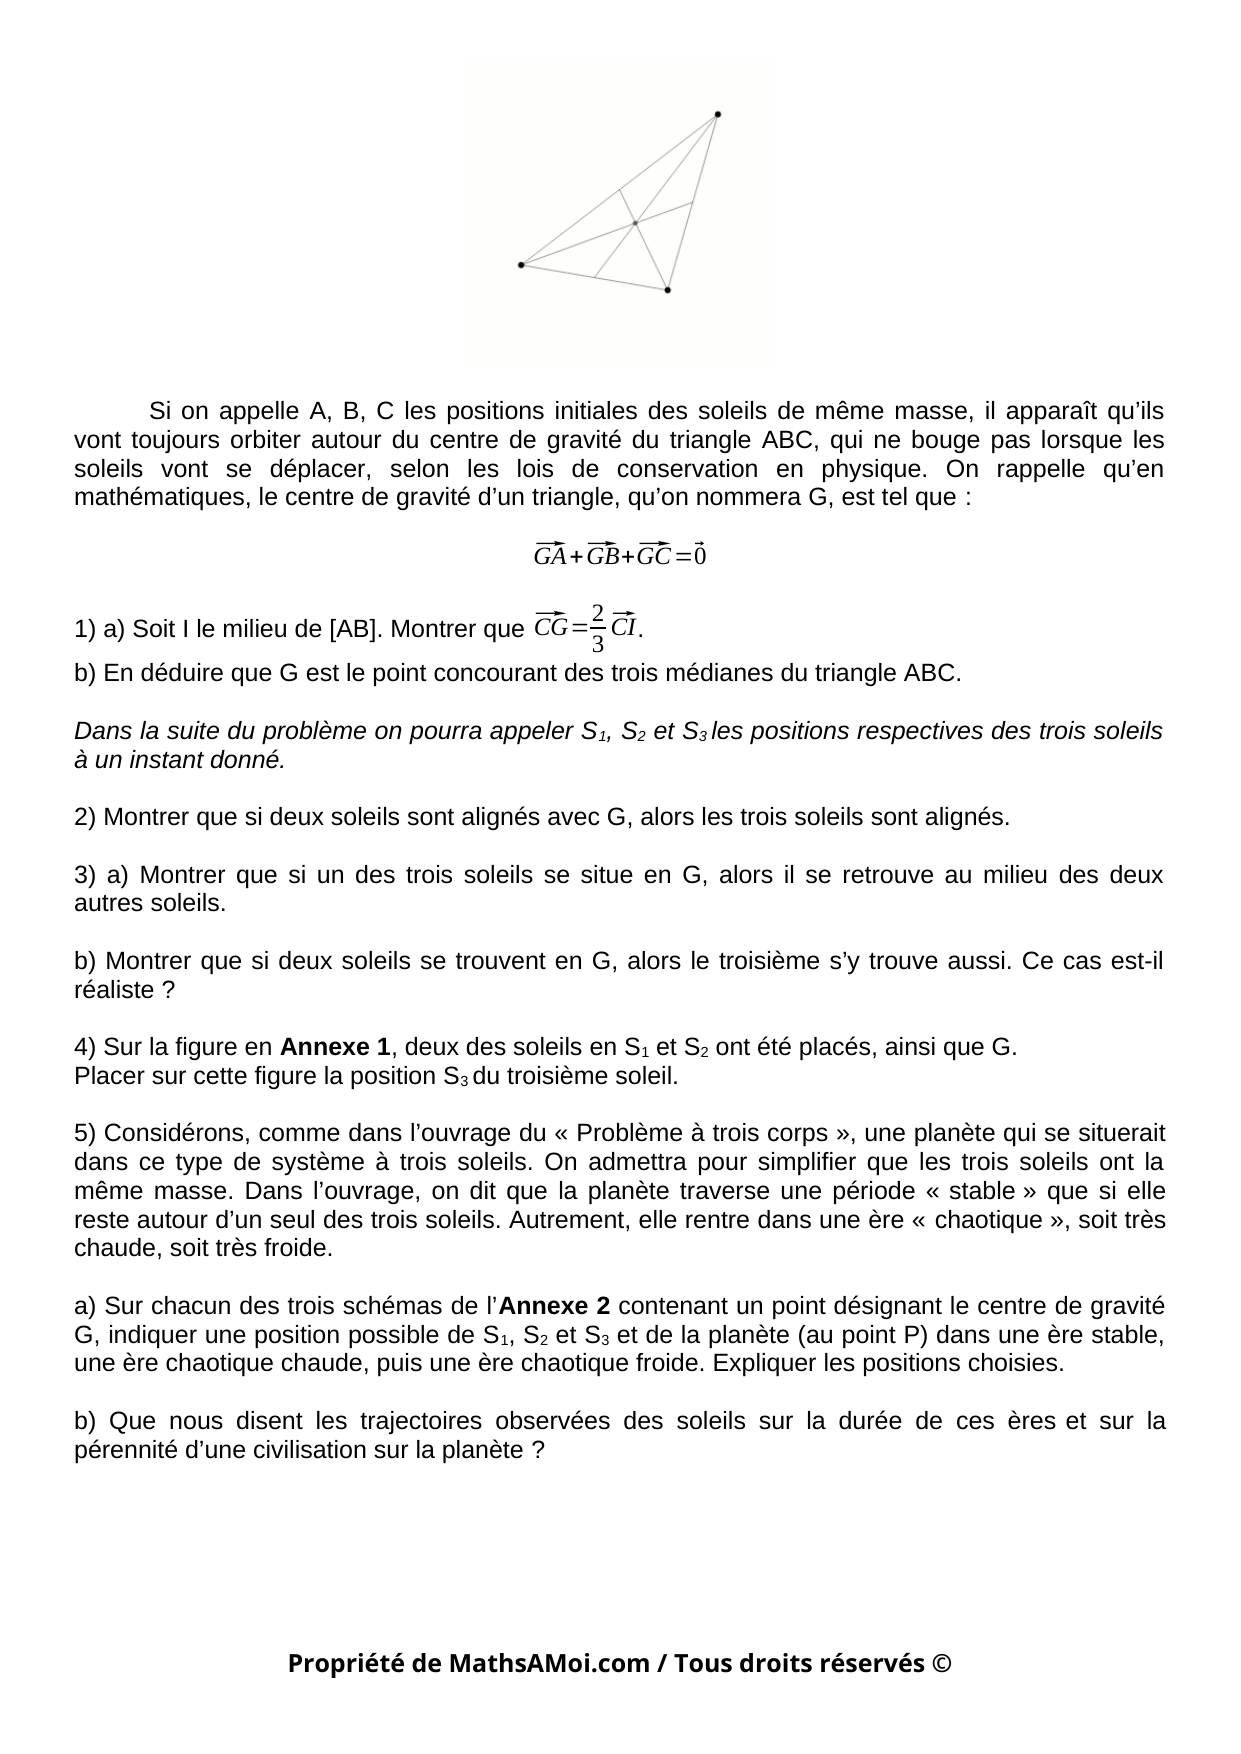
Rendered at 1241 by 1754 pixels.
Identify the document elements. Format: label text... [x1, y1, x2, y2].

text Si on appelle A, B, C les positions initiales des soleils de même masse, il apparaît qu’ils vont toujours orbiter autour du centre de gravité du triangle ABC, qui ne bouge pas lorsque les soleils vont se déplacer, selon les lois de conservation en physique. On rappelle qu’en mathématiques, le centre de gravité d’un triangle, qu’on nommera G, est tel que : [74, 396, 1166, 511]
text b) Montrer que si deux soleils se trouvent en G, alors le troisième s’y trouve aussi. Ce cas est-il réaliste ? [74, 946, 1166, 1003]
text b) Que nous disent les trajectoires observées des soleils sur la durée de ces ères et sur la pérennité d’une civilisation sur la planète ? [74, 1406, 1166, 1463]
text b) En déduire que G est le point concourant des trois médianes du triangle ABC. [74, 658, 1166, 687]
text a) Sur chacun des trois schémas de l’Annexe 2 contenant un point désignant le centre de gravité G, indiquer une position possible de S1, S2 et S3 et de la planète (au point P) dans une ère stable, une ère chaotique chaude, puis une ère chaotique froide. Expliquer les positions choisies. [74, 1291, 1166, 1377]
text 3) a) Montrer que si un des trois soleils se situe en G, alors il se retrouve au milieu des deux autres soleils. [74, 859, 1166, 917]
text 5) Considérons, comme dans l’ouvrage du « Problème à trois corps », une planète qui se situerait dans ce type de système à trois soleils. On admettra pour simplifier que les trois soleils ont la même masse. Dans l’ouvrage, on dit que la planète traverse une période « stable » que si elle reste autour d’un seul des trois soleils. Autrement, elle rentre dans une ère « chaotique », soit très chaude, soit très froide. [74, 1118, 1166, 1262]
text Placer sur cette figure la position S3 du troisième soleil. [74, 1061, 1166, 1089]
text Dans la suite du problème on pourra appeler S1, S2 et S3 les positions respectives des trois soleils à un instant donné. [74, 716, 1166, 773]
text 4) Sur la figure en Annexe 1, deux des soleils en S1 et S2 ont été placés, ainsi que G. [74, 1032, 1166, 1061]
picture [463, 55, 777, 368]
text 1) a) Soit I le milieu de [AB]. Montrer que . [74, 599, 1166, 658]
text 2) Montrer que si deux soleils sont alignés avec G, alors les trois soleils sont alignés. [74, 802, 1166, 831]
